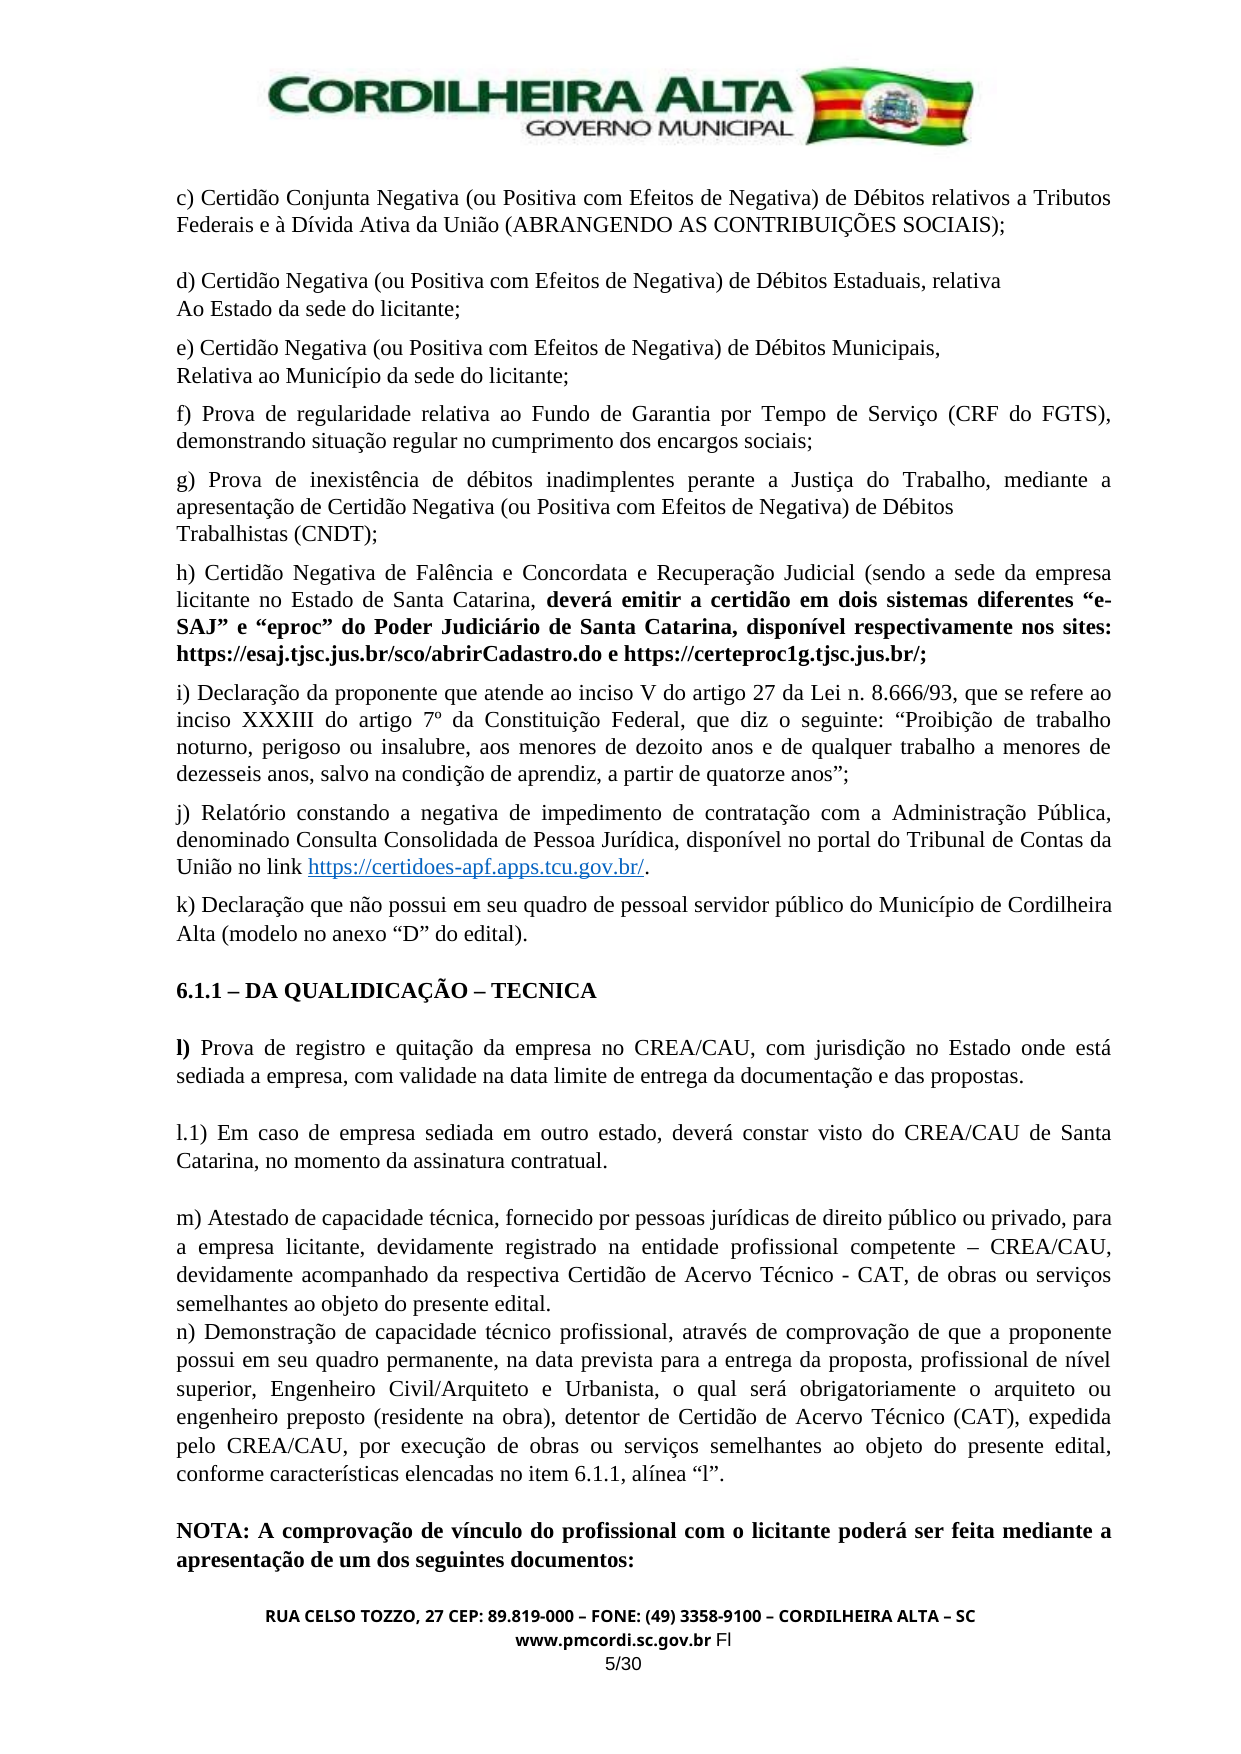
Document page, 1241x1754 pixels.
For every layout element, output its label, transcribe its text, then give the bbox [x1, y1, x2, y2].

text k) Declaração que não possui em seu quadro de pessoal servidor público do Município de Cordilheira Alta (modelo no anexo “D” do edital). [176, 892, 1113, 946]
text m) Atestado de capacidade técnica, fornecido por pessoas jurídicas de direito público ou privado, para a empresa licitante, devidamente registrado na entidade profissional competente – CREA/CAU, devidamente acompanhado da respectiva Certidão de Acervo Técnico - CAT, de obras ou serviços semelhantes ao objeto do presente edital. [176, 1204, 1113, 1316]
text f) Prova de regularidade relativa ao Fundo de Garantia por Tempo de Serviço (CRF do FGTS), demonstrando situação regular no cumprimento dos encargos sociais; [176, 400, 1113, 454]
text d) Certidão Negativa (ou Positiva com Efeitos de Negativa) de Débitos Estaduais, relativa [176, 267, 1113, 293]
text Ao Estado da sede do licitante; [176, 295, 1113, 321]
text l.1) Em caso de empresa sediada em outro estado, deverá constar visto do CREA/CAU de Santa Catarina, no momento da assinatura contratual. [176, 1119, 1113, 1174]
text g) Prova de inexistência de débitos inadimplentes perante a Justiça do Trabalho, mediante a apresentação de Certidão Negativa (ou Positiva com Efeitos de Negativa) de Débitos [176, 466, 1113, 519]
text n) Demonstração de capacidade técnico profissional, através de comprovação de que a proponente possui em seu quadro permanente, na data prevista para a entrega da proposta, profissional de nível superior, Engenheiro Civil/Arquiteto e Urbanista, o qual será obrigatoriamente o arquiteto ou engenheiro preposto (residente na obra), detentor de Certidão de Acervo Técnico (CAT), expedida pelo CREA/CAU, por execução de obras ou serviços semelhantes ao objeto do presente edital, conforme características elencadas no item 6.1.1, alínea “l”. [176, 1318, 1113, 1487]
text h) Certidão Negativa de Falência e Concordata e Recuperação Judicial (sendo a sede da empresa licitante no Estado de Santa Catarina, deverá emitir a certidão em dois sistemas diferentes “e-SAJ” e “eproc” do Poder Judiciário de Santa Catarina, disponível respectivamente nos sites: https://esaj.tjsc.jus.br/sco/abrirCadastro.do e https://certeproc1g.tjsc.jus.br/; [176, 559, 1113, 667]
text c) Certidão Conjunta Negativa (ou Positiva com Efeitos de Negativa) de Débitos relativos a Tributos Federais e à Dívida Ativa da União (ABRANGENDO AS CONTRIBUIÇÕES SOCIAIS); [176, 184, 1113, 237]
text l) Prova de registro e quitação da empresa no CREA/CAU, com jurisdição no Estado onde está sediada a empresa, com validade na data limite de entrega da documentação e das propostas. [176, 1034, 1113, 1088]
text 6.1.1 – DA QUALIDICAÇÃO – TECNICA [176, 977, 1113, 1003]
text Relativa ao Município da sede do licitante; [176, 362, 1113, 388]
text i) Declaração da proponente que atende ao inciso V do artigo 27 da Lei n. 8.666/93, que se refere ao inciso XXXIII do artigo 7º da Constituição Federal, que diz o seguinte: “Proibição de trabalho noturno, perigoso ou insalubre, aos menores de dezoito anos e de qualquer trabalho a menores de dezesseis anos, salvo na condição de aprendiz, a partir de quatorze anos”; [176, 679, 1113, 786]
text j) Relatório constando a negativa de impedimento de contratação com a Administração Pública, denominado Consulta Consolidada de Pessoa Jurídica, disponível no portal do Tribunal de Contas da União no link https://certidoes-apf.apps.tcu.gov.br/. [176, 799, 1113, 879]
text e) Certidão Negativa (ou Positiva com Efeitos de Negativa) de Débitos Municipais, [176, 334, 1113, 360]
picture [245, 43, 997, 171]
text Trabalhistas (CNDT); [176, 520, 1113, 547]
text NOTA: A comprovação de vínculo do profissional com o licitante poderá ser feita mediante a apresentação de um dos seguintes documentos: [176, 1517, 1113, 1572]
